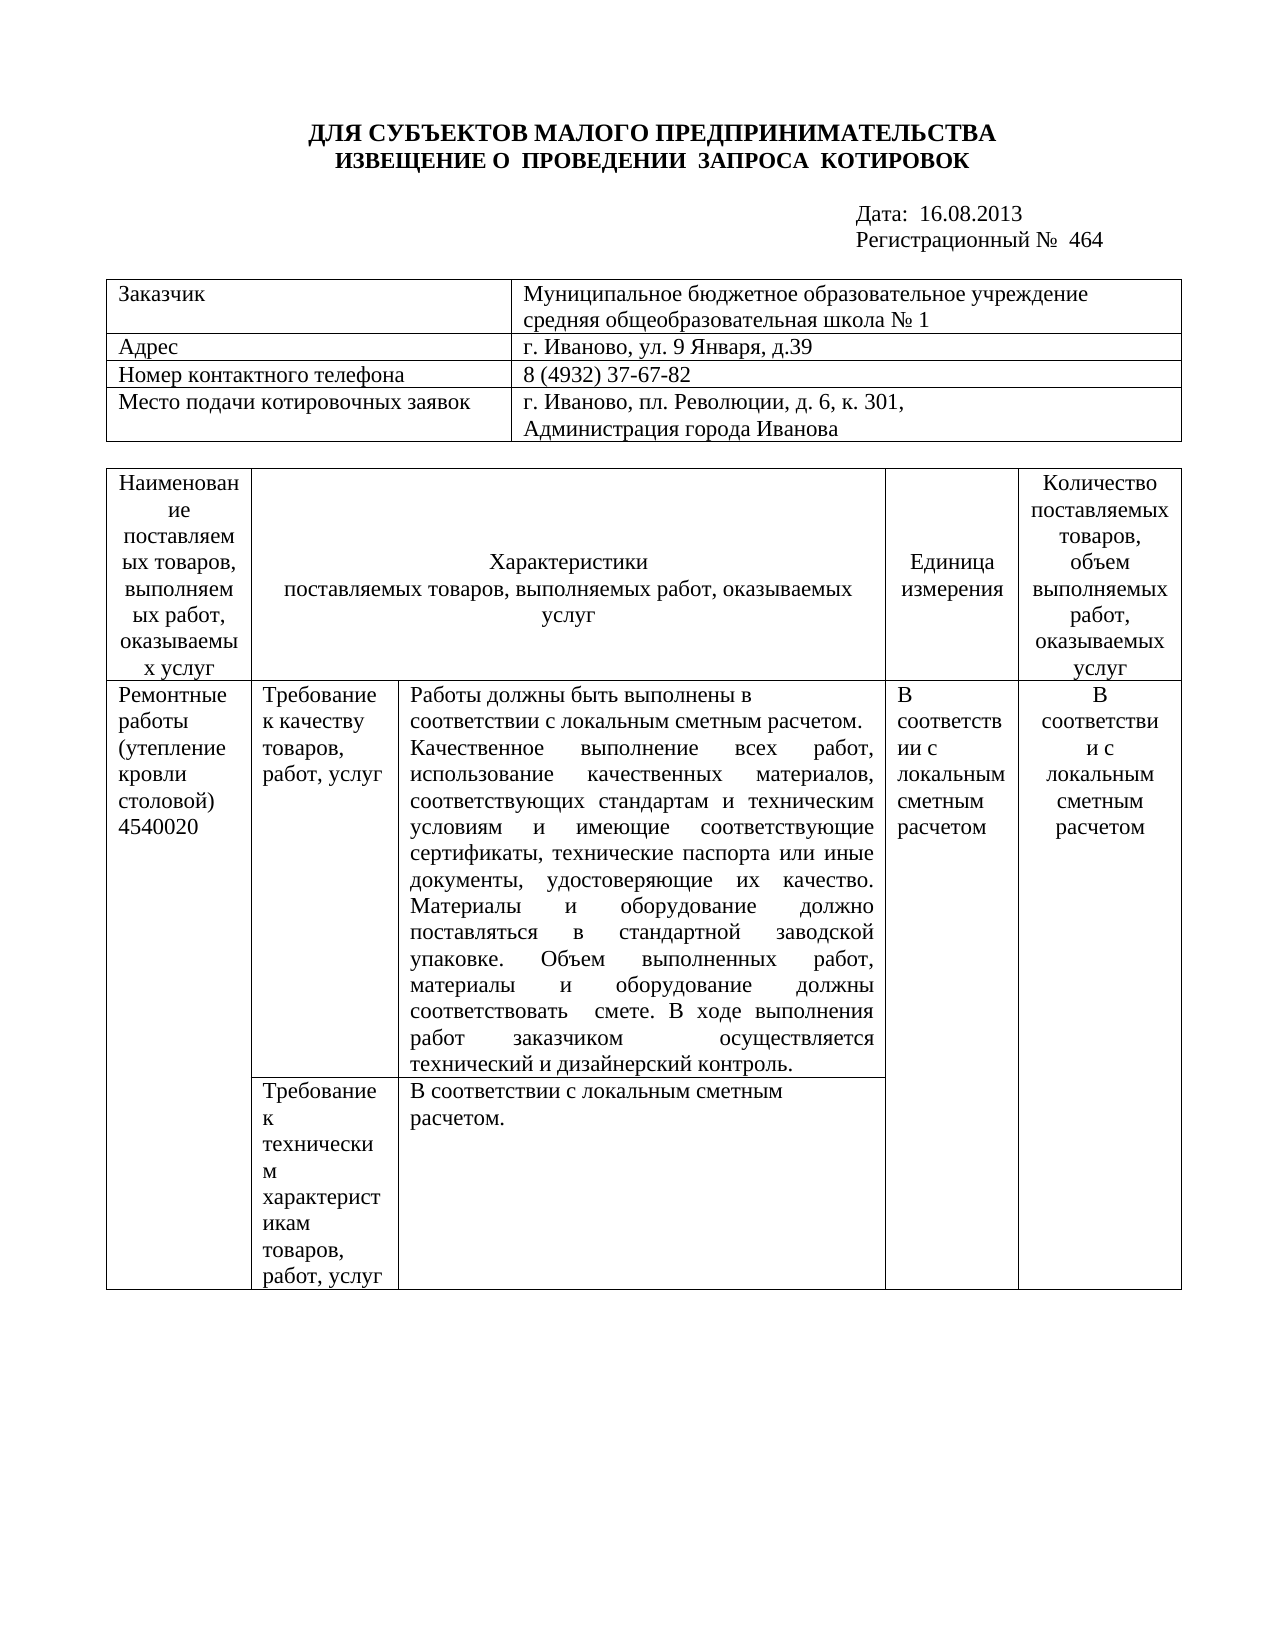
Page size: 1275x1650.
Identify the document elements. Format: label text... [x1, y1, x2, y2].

table_cell г. Иваново, пл. Революции, д. 6, к. 301, Администрация города Иванова [512, 388, 1181, 441]
table_cell Требование к техническим характеристикам товаров, работ, услуг [252, 1078, 398, 1288]
table_cell В соответствии с локальным сметным расчетом [1019, 681, 1181, 1288]
table_header Характеристики поставляемых товаров, выполняемых работ, оказываемых услуг [252, 469, 885, 680]
table_cell Место подачи котировочных заявок [107, 388, 511, 441]
table_header Муниципальное бюджетное образовательное учреждение средняя общеобразовательная школа № 1 [512, 280, 1181, 332]
text Извещение о проведении запроса котировок [118, 147, 1186, 173]
table_header Наименование поставляемых товаров, выполняемых работ, оказываемых услуг [107, 469, 251, 680]
text Дата: 16.08.2013 [493, 199, 1186, 226]
table_header Заказчик [107, 280, 511, 332]
table_cell В соответствии с локальным сметным расчетом [886, 681, 1018, 1288]
table_cell Адрес [107, 334, 511, 360]
table_cell В соответствии с локальным сметным расчетом. [399, 1078, 885, 1288]
table_cell г. Иваново, ул. 9 Января, д.39 [512, 334, 1181, 360]
table_header Количество поставляемых товаров, объем выполняемых работ, оказываемых услуг [1019, 469, 1181, 680]
table_cell Работы должны быть выполнены в соответствии с локальным сметным расчетом. Качественное выполнение всех работ, использование качественных материалов, соответствующих стандартам и техническим условиям и имеющие соответствующие сертификаты, технические паспорта или иные документы, удостоверяющие их качество. Материалы и оборудование должно поставляться в стандартной заводской упаковке. Объем выполненных работ, материалы и оборудование должны соответствовать смете. В ходе выполнения работ заказчиком осуществляется технический и дизайнерский контроль. [399, 681, 885, 1077]
table_cell Ремонтные работы (утепление кровли столовой) 4540020 [107, 681, 251, 1288]
table_cell 8 (4932) 37-67-82 [512, 361, 1181, 387]
text Регистрационный № 464 [782, 226, 1186, 252]
table_cell Номер контактного телефона [107, 361, 511, 387]
text ДЛЯ СУБЪЕКТОВ МАЛОГО ПРЕДПРИНИМАТЕЛЬСТВА [118, 118, 1186, 147]
table_cell Требование к качеству товаров, работ, услуг [252, 681, 398, 1077]
table_header Единица измерения [886, 469, 1018, 680]
